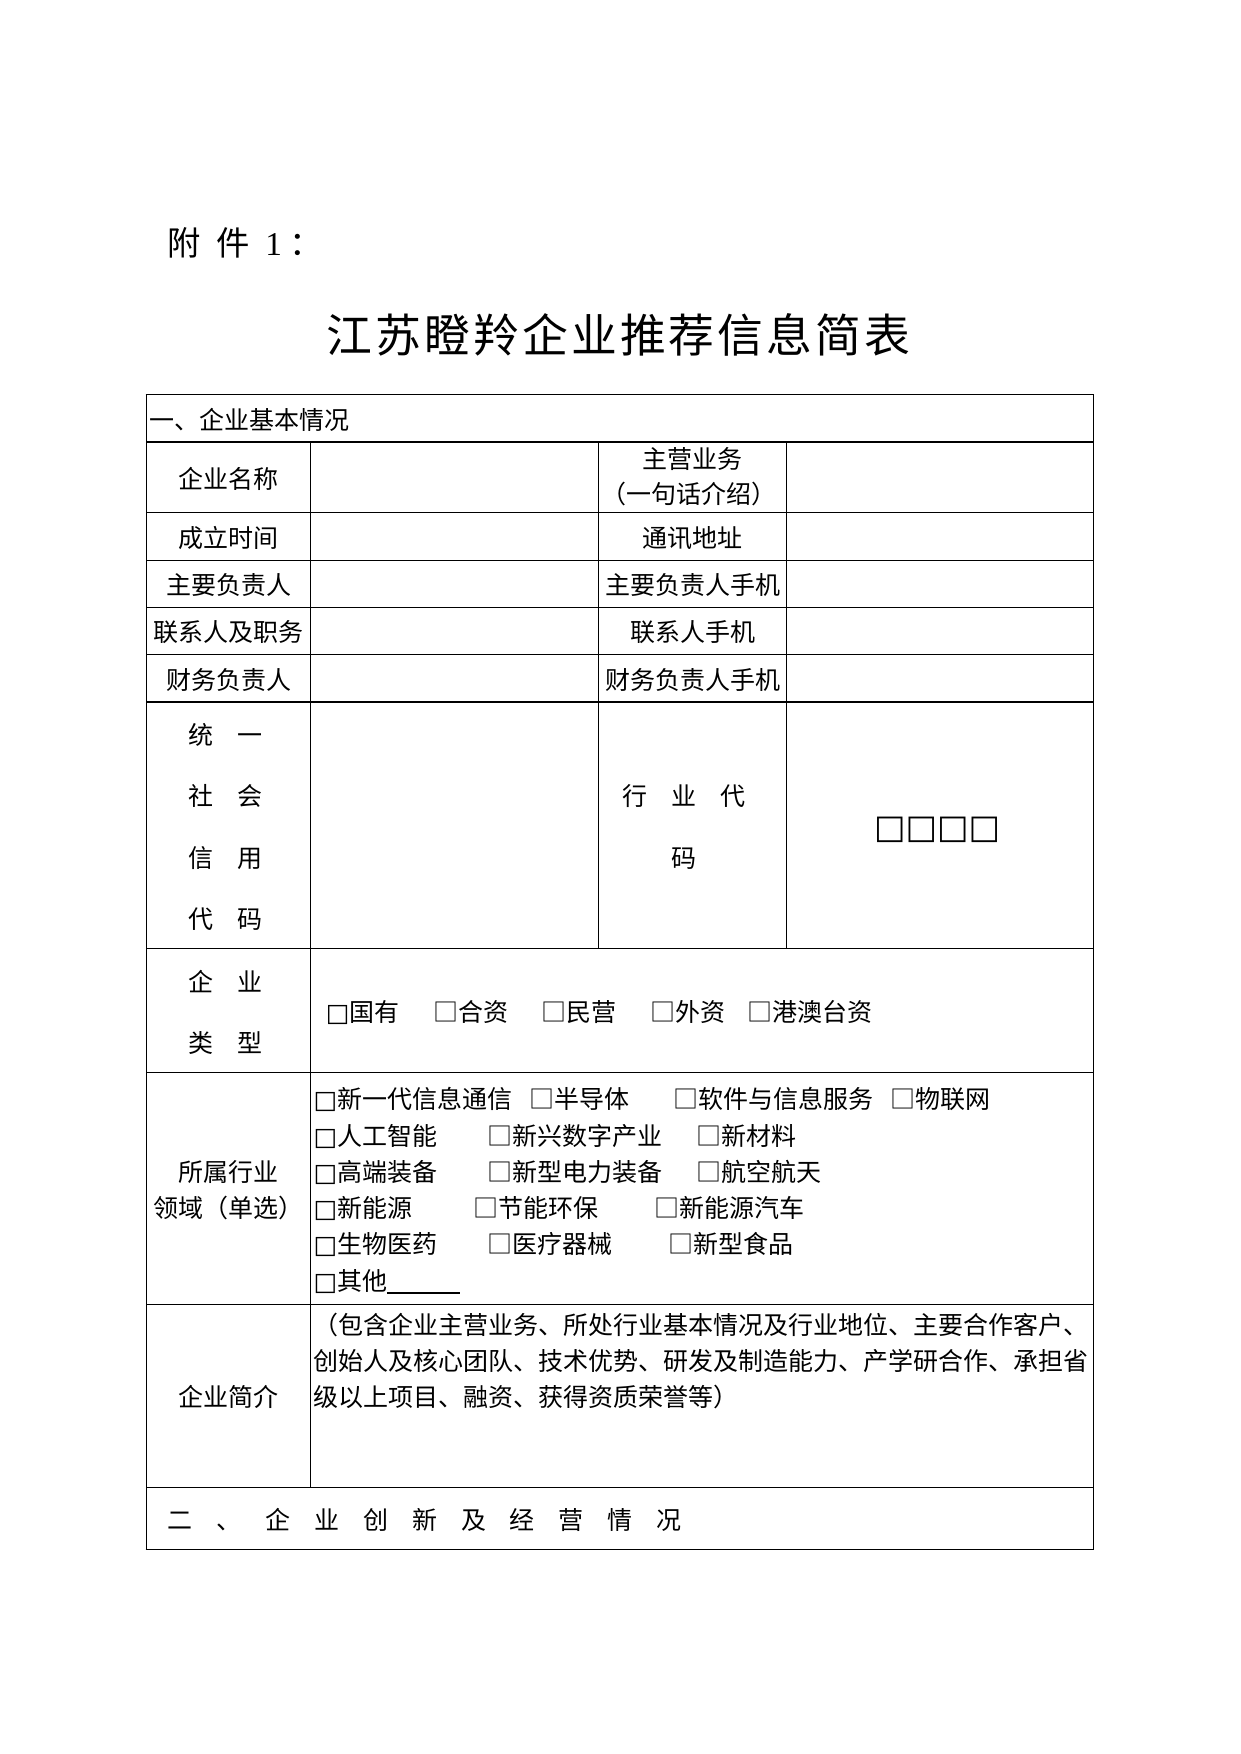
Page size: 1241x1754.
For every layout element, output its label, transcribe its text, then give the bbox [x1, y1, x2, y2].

table_cell 行业代码 [599, 703, 786, 948]
table_cell [787, 443, 1093, 512]
table_cell [787, 608, 1093, 654]
table_cell [311, 703, 598, 948]
table_cell □国有 □合资 □民营 □外资 □港澳台资 [311, 949, 1093, 1072]
table_cell 联系人及职务 [147, 608, 310, 654]
text 江苏瞪羚企业推荐信息简表 [167, 271, 1073, 394]
table_cell [787, 561, 1093, 607]
table_cell 企业名称 [147, 443, 310, 512]
table_cell （包含企业主营业务、所处行业基本情况及行业地位、主要合作客户、创始人及核心团队、技术优势、研发及制造能力、产学研合作、承担省级以上项目、融资、获得资质荣誉等） [311, 1305, 1093, 1487]
table_cell 二、企业创新及经营情况 [147, 1488, 1093, 1549]
table_header 一、企业基本情况 [147, 395, 1093, 441]
table_cell 联系人手机 [599, 608, 786, 654]
table_cell 通讯地址 [599, 513, 786, 559]
table_cell 企业类型 [147, 949, 310, 1072]
table_cell [311, 443, 598, 512]
table_cell 主要负责人 [147, 561, 310, 607]
table_cell [787, 655, 1093, 701]
table_cell [311, 513, 598, 559]
table_cell □新一代信息通信 □半导体 □软件与信息服务 □物联网 □人工智能 □新兴数字产业 □新材料 □高端装备 □新型电力装备 □航空航天 □新能源 □节能环保 □新能源汽车 □生物医药 □医疗器械 □新型食品 □其他 [311, 1073, 1093, 1304]
table_cell [311, 655, 598, 701]
table_cell 财务负责人 [147, 655, 310, 701]
table_cell 主要负责人手机 [599, 561, 786, 607]
table_cell 企业简介 [147, 1305, 310, 1487]
table_cell □□□□ [787, 703, 1093, 948]
table_cell 主营业务 （一句话介绍） [599, 443, 786, 512]
text 附件1： [167, 210, 1073, 271]
table_cell [311, 608, 598, 654]
table_cell 统一社会 信用代码 [147, 703, 310, 948]
table_cell 成立时间 [147, 513, 310, 559]
table_cell [311, 561, 598, 607]
table_cell [787, 513, 1093, 559]
table_cell 所属行业 领域（单选） [147, 1073, 310, 1304]
table_cell 财务负责人手机 [599, 655, 786, 701]
